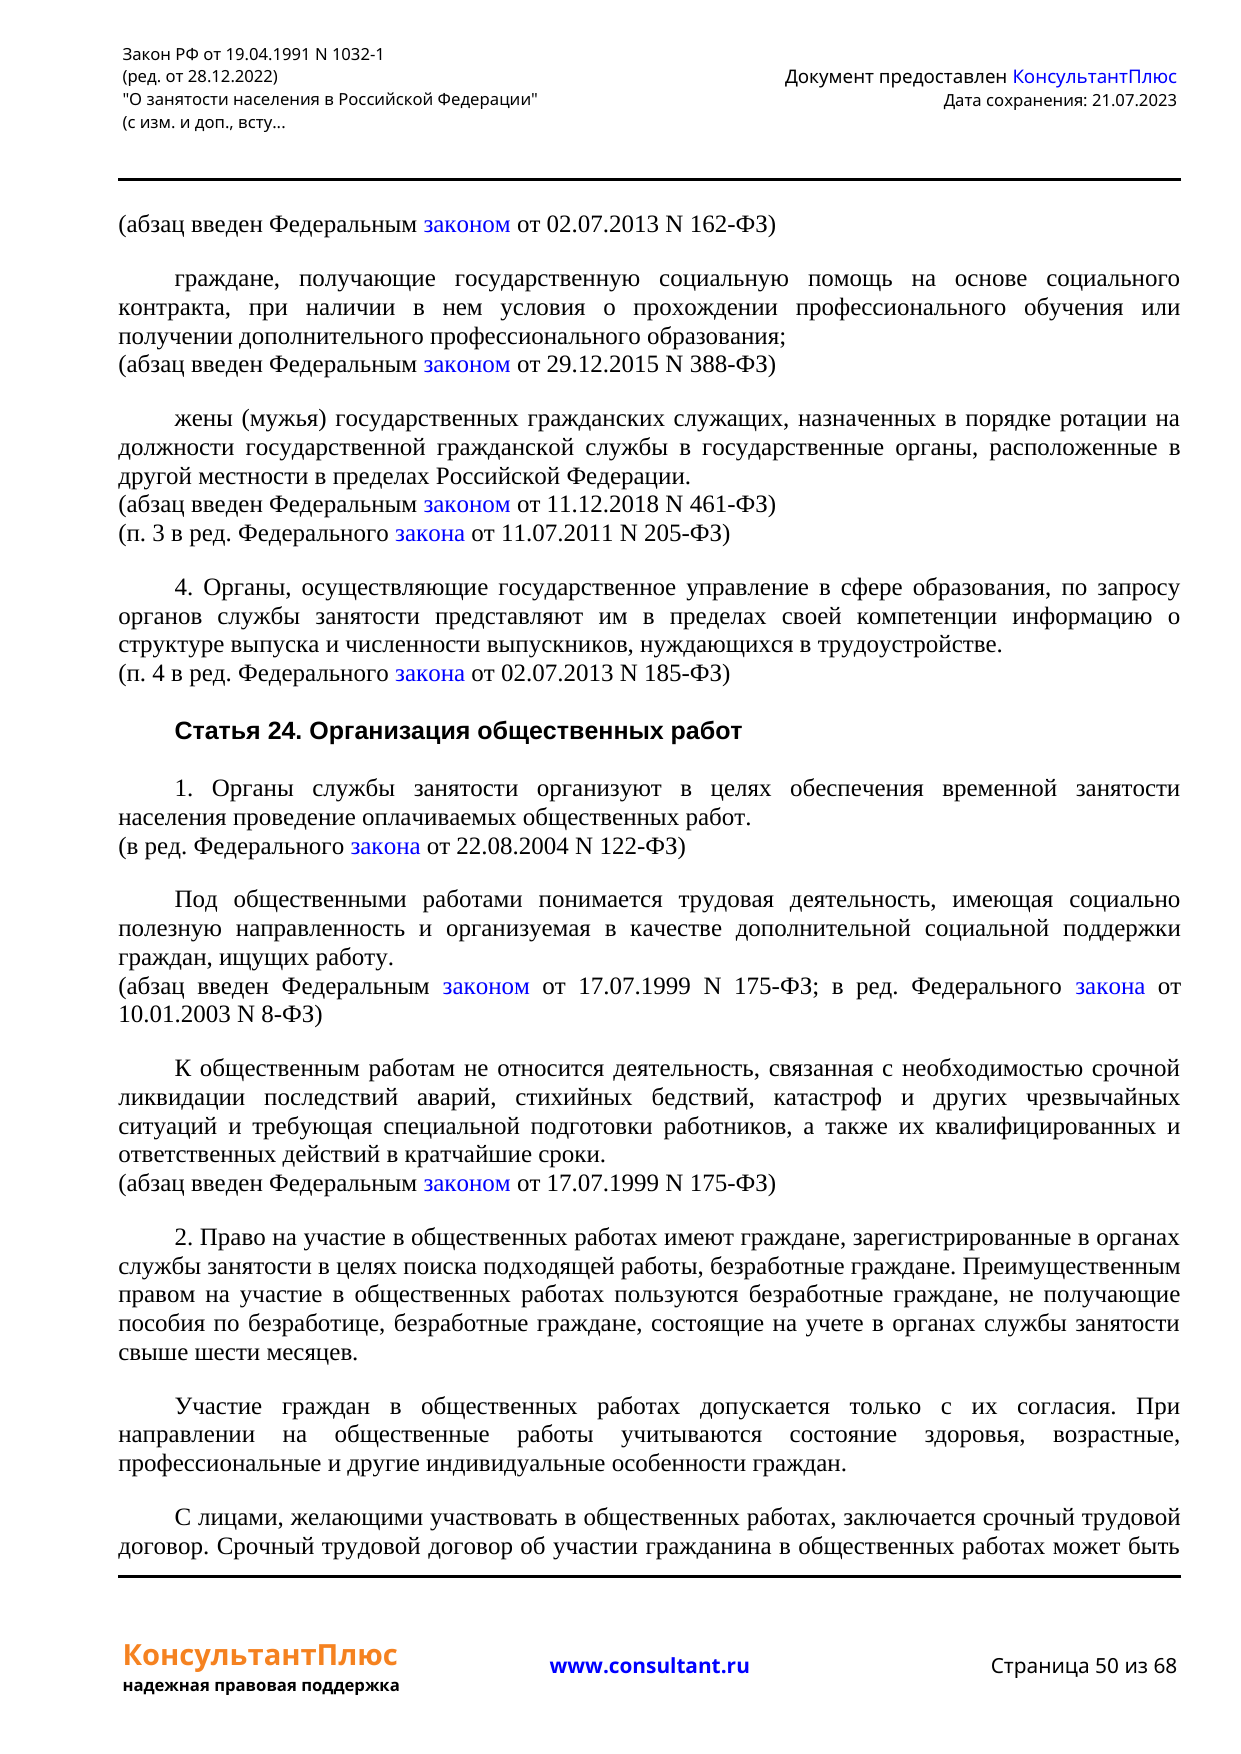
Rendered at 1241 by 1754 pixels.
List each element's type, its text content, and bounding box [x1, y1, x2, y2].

text 1. Органы службы занятости организуют в целях обеспечения временной занятости населения проведение оплачиваемых общественных работ. [118, 773, 1181, 831]
text Участие граждан в общественных работах допускается только с их согласия. При направлении на общественные работы учитываются состояние здоровья, возрастные, профессиональные и другие индивидуальные особенности граждан. [118, 1391, 1181, 1477]
text (абзац введен Федеральным законом от 02.07.2013 N 162-ФЗ) [118, 209, 1181, 238]
text граждане, получающие государственную социальную помощь на основе социального контракта, при наличии в нем условия о прохождении профессионального обучения или получении дополнительного профессионального образования; [118, 263, 1181, 349]
text жены (мужья) государственных гражданских служащих, назначенных в порядке ротации на должности государственной гражданской службы в государственные органы, расположенные в другой местности в пределах Российской Федерации. [118, 403, 1181, 489]
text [118, 1502, 1181, 1559]
title Статья 24. Организация общественных работ [118, 716, 1181, 744]
text (п. 4 в ред. Федерального закона от 02.07.2013 N 185-ФЗ) [118, 658, 1181, 687]
text (в ред. Федерального закона от 22.08.2004 N 122-ФЗ) [118, 831, 1181, 859]
text 2. Право на участие в общественных работах имеют граждане, зарегистрированные в органах службы занятости в целях поиска подходящей работы, безработные граждане. Преимущественным правом на участие в общественных работах пользуются безработные граждане, не получающие пособия по безработице, безработные граждане, состоящие на учете в органах службы занятости свыше шести месяцев. [118, 1222, 1181, 1366]
text (абзац введен Федеральным законом от 17.07.1999 N 175-ФЗ) [118, 1168, 1181, 1197]
text (абзац введен Федеральным законом от 17.07.1999 N 175-ФЗ; в ред. Федерального закона от 10.01.2003 N 8-ФЗ) [118, 971, 1181, 1028]
text (абзац введен Федеральным законом от 11.12.2018 N 461-ФЗ) [118, 489, 1181, 518]
text 4. Органы, осуществляющие государственное управление в сфере образования, по запросу органов службы занятости представляют им в пределах своей компетенции информацию о структуре выпуска и численности выпускников, нуждающихся в трудоустройстве. [118, 572, 1181, 658]
text (п. 3 в ред. Федерального закона от 11.07.2011 N 205-ФЗ) [118, 518, 1181, 547]
text Под общественными работами понимается трудовая деятельность, имеющая социально полезную направленность и организуемая в качестве дополнительной социальной поддержки граждан, ищущих работу. [118, 884, 1181, 971]
text К общественным работам не относится деятельность, связанная с необходимостью срочной ликвидации последствий аварий, стихийных бедствий, катастроф и других чрезвычайных ситуаций и требующая специальной подготовки работников, а также их квалифицированных и ответственных действий в кратчайшие сроки. [118, 1053, 1181, 1168]
text (абзац введен Федеральным законом от 29.12.2015 N 388-ФЗ) [118, 349, 1181, 378]
